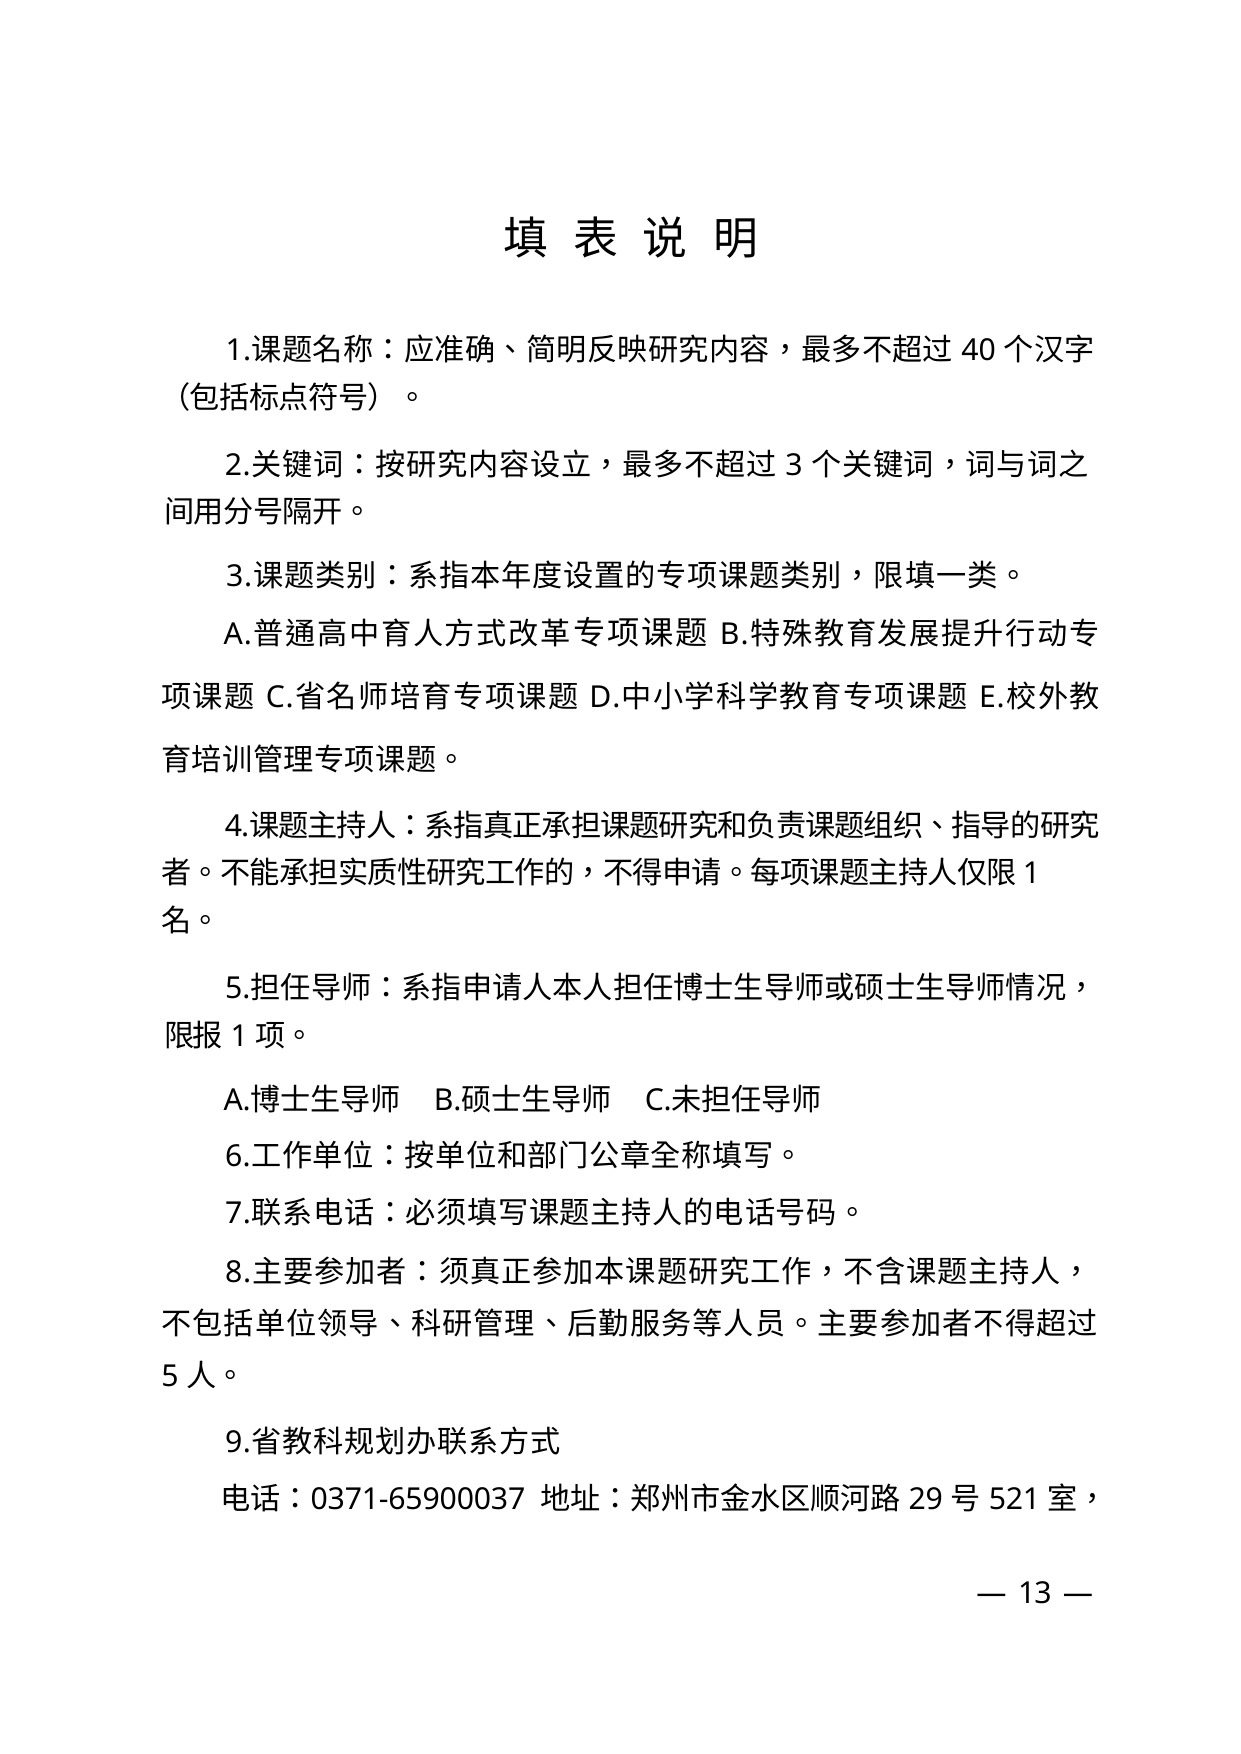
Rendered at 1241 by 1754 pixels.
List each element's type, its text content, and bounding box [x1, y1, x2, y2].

text 9.省教科规划办联系方式 [225, 1423, 1108, 1460]
text 3.课题类别：系指本年度设置的专项课题类别，限填一类。 [226, 557, 1108, 594]
text A.普通高中育人方式改革专项课题 B.特殊教育发展提升行动专 项课题 C.省名师培育专项课题 D.中小学科学教育专项课题 E.校外教 育培训管理专项课题。 [161, 610, 1100, 779]
text 8.主要参加者：须真正参加本课题研究工作，不含课题主持人， 不包括单位领导、科研管理、后勤服务等人员。主要参加者不得超过 5 人。 [161, 1250, 1100, 1395]
text 7.联系电话：必须填写课题主持人的电话号码。 [225, 1194, 1108, 1231]
text A.博士生导师 B.硕士生导师 C.未担任导师 [223, 1080, 1108, 1118]
text 电话：0371-65900037 地址：郑州市金水区顺河路 29 号 521 室， [160, 1479, 1108, 1517]
text 6.工作单位：按单位和部门公章全称填写。 [225, 1137, 1108, 1174]
text 5.担任导师：系指申请人本人担任博士生导师或硕士生导师情况， 限报 1 项。 [164, 966, 1102, 1055]
text 4.课题主持人：系指真正承担课题研究和负责课题组织、指导的研究 者。不能承担实质性研究工作的，不得申请。每项课题主持人仅限1 名。 [161, 804, 1102, 940]
text 1.课题名称：应准确、简明反映研究内容，最多不超过 40 个汉字 （包括标点符号）。 [160, 328, 1100, 417]
text 填 表 说 明 [503, 207, 1108, 275]
text 2.关键词：按研究内容设立，最多不超过 3 个关键词，词与词之 间用分号隔开。 [164, 443, 1100, 531]
